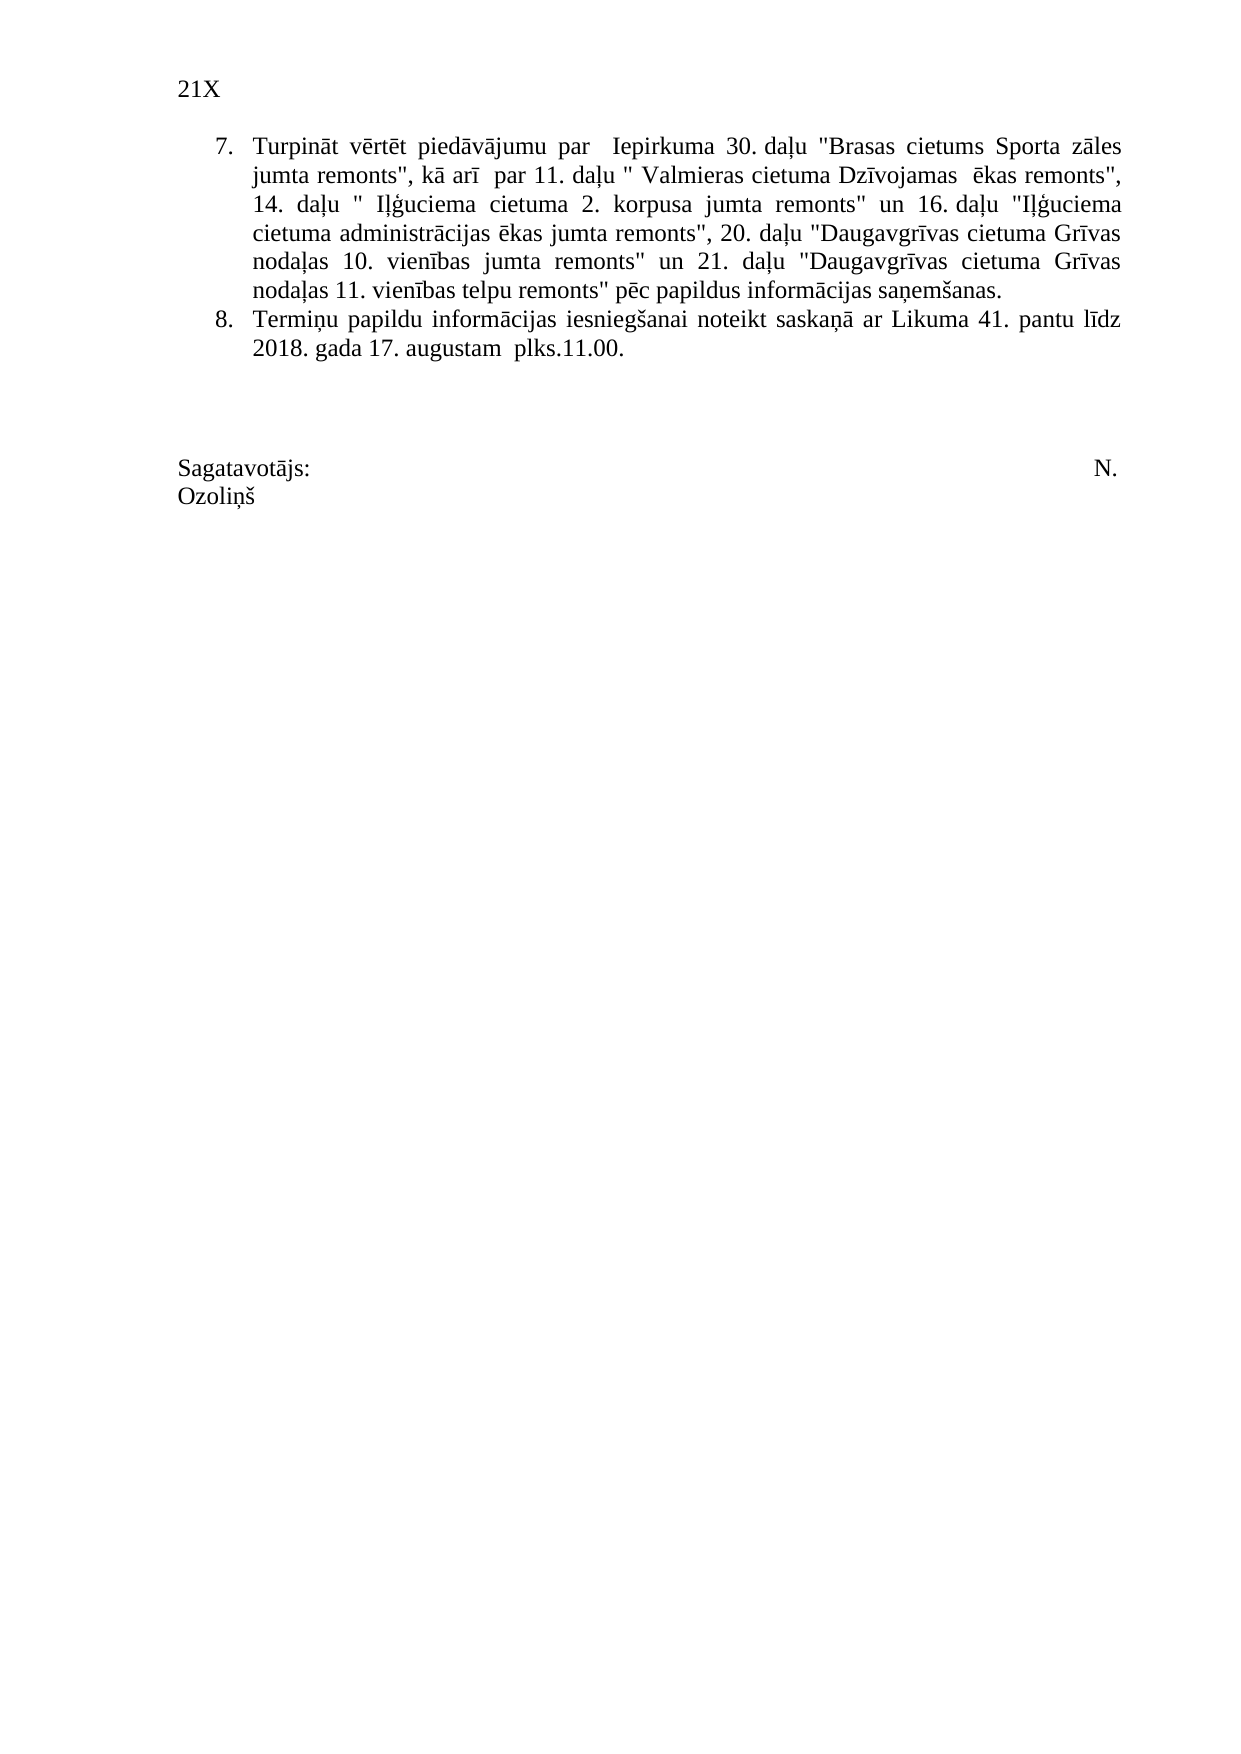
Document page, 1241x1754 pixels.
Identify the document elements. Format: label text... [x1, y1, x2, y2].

list Termiņu papildu informācijas iesniegšanai noteikt saskaņā ar Likuma 41. pantu līdz 2018. gada 17. augustam plks.11.00. [215, 304, 1122, 361]
text Sagatavotājs: N. Ozoliņš [177, 453, 1122, 510]
list Turpināt vērtēt piedāvājumu par Iepirkuma 30. daļu "Brasas cietums Sporta zāles jumta remonts", kā arī par 11. daļu " Valmieras cietuma Dzīvojamas ēkas remonts", 14. daļu " Iļģuciema cietuma 2. korpusa jumta remonts" un 16. daļu "Iļģuciema cietuma administrācijas ēkas jumta remonts", 20. daļu "Daugavgrīvas cietuma Grīvas nodaļas 10. vienības jumta remonts" un 21. daļu "Daugavgrīvas cietuma Grīvas nodaļas 11. vienības telpu remonts" pēc papildus informācijas saņemšanas. [215, 131, 1122, 304]
